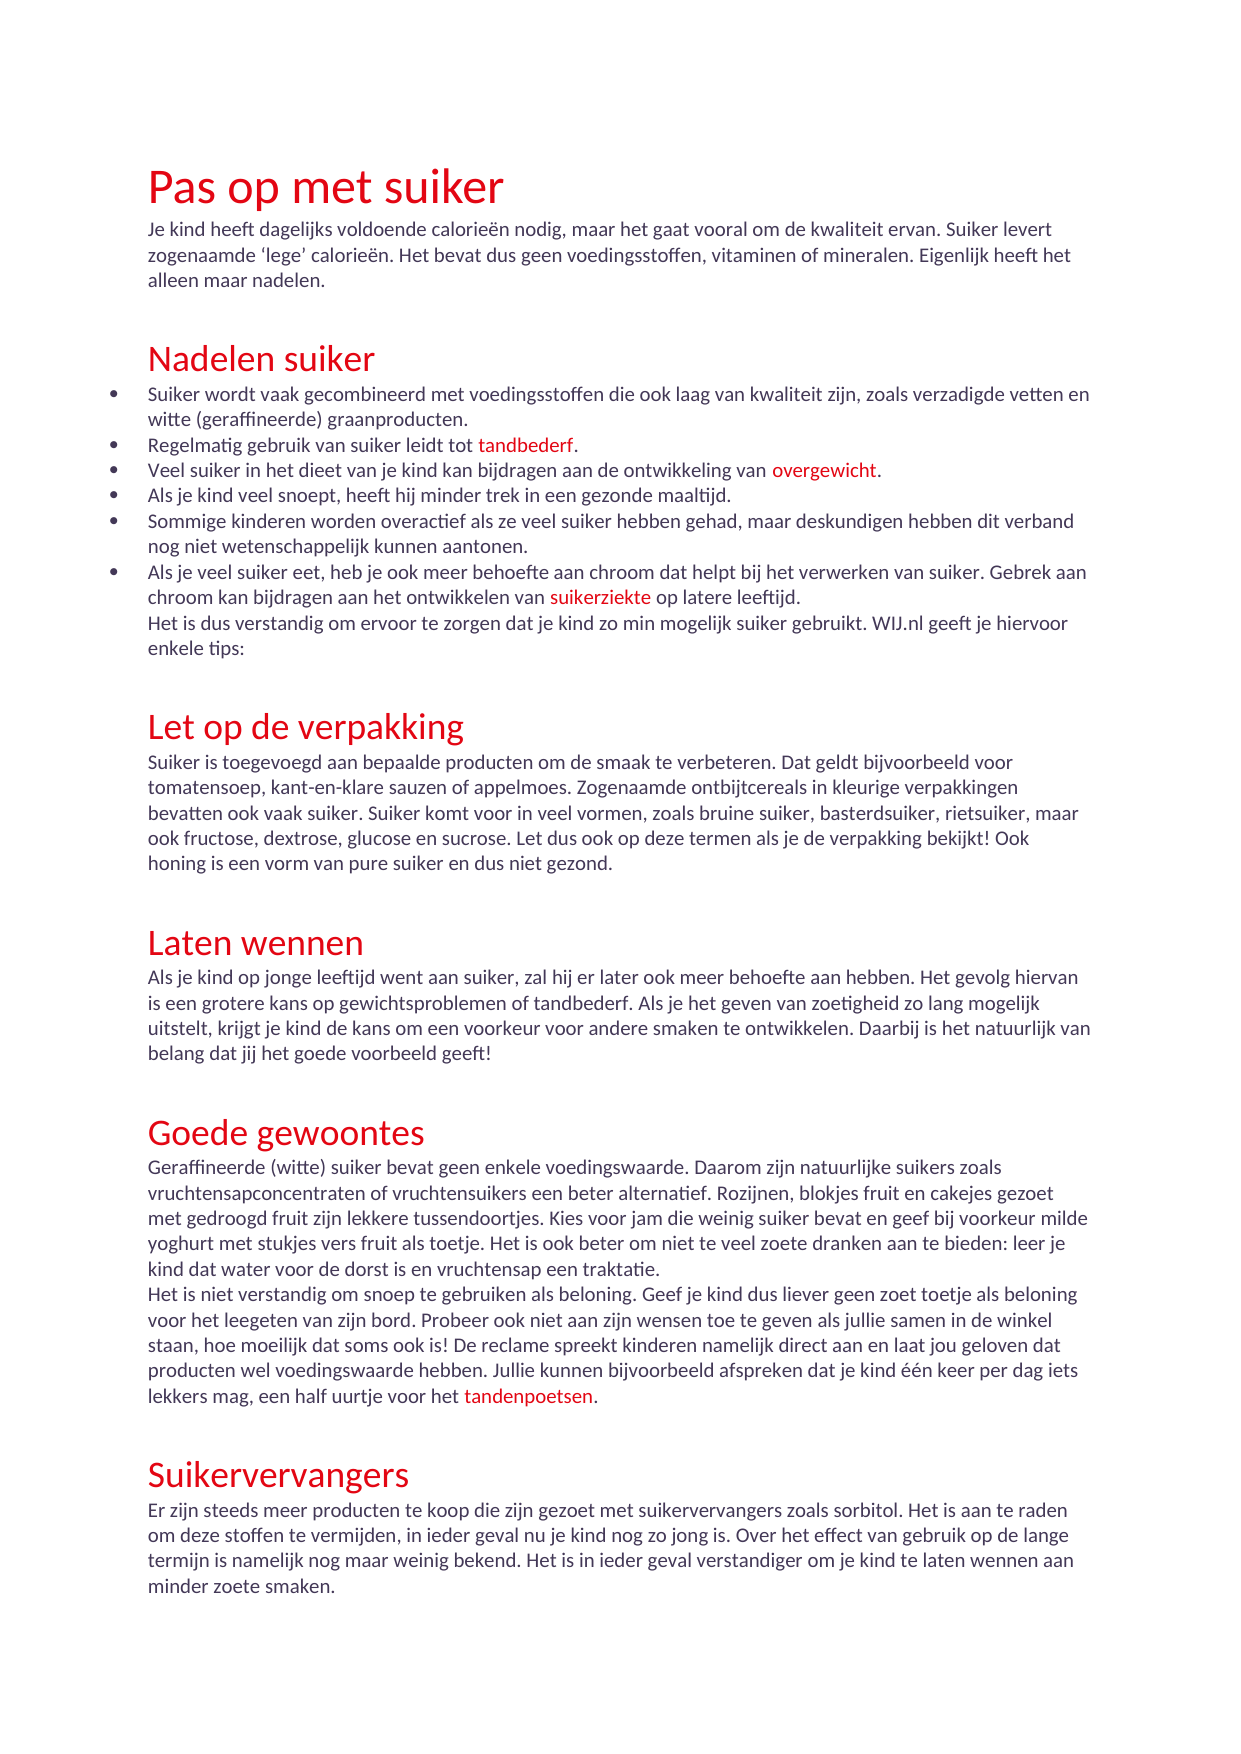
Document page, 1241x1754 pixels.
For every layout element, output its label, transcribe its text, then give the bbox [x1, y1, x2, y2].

text Het is dus verstandig om ervoor te zorgen dat je kind zo min mogelijk suiker gebruikt. WIJ.nl geeft je hiervoor enkele tips: [148, 610, 1093, 661]
text Let op de verpakking [148, 703, 1093, 749]
text Geraffineerde (witte) suiker bevat geen enkele voedingswaarde. Daarom zijn natuurlijke suikers zoals vruchtensapconcentraten of vruchtensuikers een beter alternatief. Rozijnen, blokjes fruit en cakejes gezoet met gedroogd fruit zijn lekkere tussendoortjes. Kies voor jam die weinig suiker bevat en geef bij voorkeur milde yoghurt met stukjes vers fruit als toetje. Het is ook beter om niet te veel zoete dranken aan te bieden: leer je kind dat water voor de dorst is en vruchtensap een traktatie. [148, 1154, 1093, 1281]
text Nadelen suiker [148, 335, 1093, 381]
list Sommige kinderen worden overactief als ze veel suiker hebben gehad, maar deskundigen hebben dit verband nog niet wetenschappelijk kunnen aantonen. [110, 508, 1093, 559]
text Als je kind op jonge leeftijd went aan suiker, zal hij er later ook meer behoefte aan hebben. Het gevolg hiervan is een grotere kans op gewichtsproblemen of tandbederf. Als je het geven van zoetigheid zo lang mogelijk uitstelt, krijgt je kind de kans om een voorkeur voor andere smaken te ontwikkelen. Daarbij is het natuurlijk van belang dat jij het goede voorbeeld geeft! [148, 964, 1093, 1066]
text Laten wennen [148, 918, 1093, 964]
text Suikervervangers [148, 1451, 1093, 1497]
text Je kind heeft dagelijks voldoende calorieën nodig, maar het gaat vooral om de kwaliteit ervan. Suiker levert zogenaamde ‘lege’ calorieën. Het bevat dus geen voedingsstoffen, vitaminen of mineralen. Eigenlijk heeft het alleen maar nadelen. [148, 216, 1093, 293]
text Het is niet verstandig om snoep te gebruiken als beloning. Geef je kind dus liever geen zoet toetje als beloning voor het leegeten van zijn bord. Probeer ook niet aan zijn wensen toe te geven als jullie samen in de winkel staan, hoe moeilijk dat soms ook is! De reclame spreekt kinderen namelijk direct aan en laat jou geloven dat producten wel voedingswaarde hebben. Jullie kunnen bijvoorbeeld afspreken dat je kind één keer per dag iets lekkers mag, een half uurtje voor het tandenpoetsen. [148, 1281, 1093, 1408]
list Als je veel suiker eet, heb je ook meer behoefte aan chroom dat helpt bij het verwerken van suiker. Gebrek aan chroom kan bijdragen aan het ontwikkelen van suikerziekte op latere leeftijd. [110, 559, 1093, 610]
list Suiker wordt vaak gecombineerd met voedingsstoffen die ook laag van kwaliteit zijn, zoals verzadigde vetten en witte (geraffineerde) graanproducten. [110, 381, 1093, 432]
list Als je kind veel snoept, heeft hij minder trek in een gezonde maaltijd. [110, 483, 1093, 508]
list Veel suiker in het dieet van je kind kan bijdragen aan de ontwikkeling van overgewicht. [110, 457, 1093, 483]
list Regelmatig gebruik van suiker leidt tot tandbederf. [110, 432, 1093, 457]
text Suiker is toegevoegd aan bepaalde producten om de smaak te verbeteren. Dat geldt bijvoorbeeld voor tomatensoep, kant-en-klare sauzen of appelmoes. Zogenaamde ontbijtcereals in kleurige verpakkingen bevatten ook vaak suiker. Suiker komt voor in veel vormen, zoals bruine suiker, basterdsuiker, rietsuiker, maar ook fructose, dextrose, glucose en sucrose. Let dus ook op deze termen als je de verpakking bekijkt! Ook honing is een vorm van pure suiker en dus niet gezond. [148, 749, 1093, 876]
text Goede gewoontes [148, 1108, 1093, 1154]
text Er zijn steeds meer producten te koop die zijn gezoet met suikervervangers zoals sorbitol. Het is aan te raden om deze stoffen te vermijden, in ieder geval nu je kind nog zo jong is. Over het effect van gebruik op de lange termijn is namelijk nog maar weinig bekend. Het is in ieder geval verstandiger om je kind te laten wennen aan minder zoete smaken. [148, 1497, 1093, 1598]
text Pas op met suiker [148, 155, 1093, 216]
